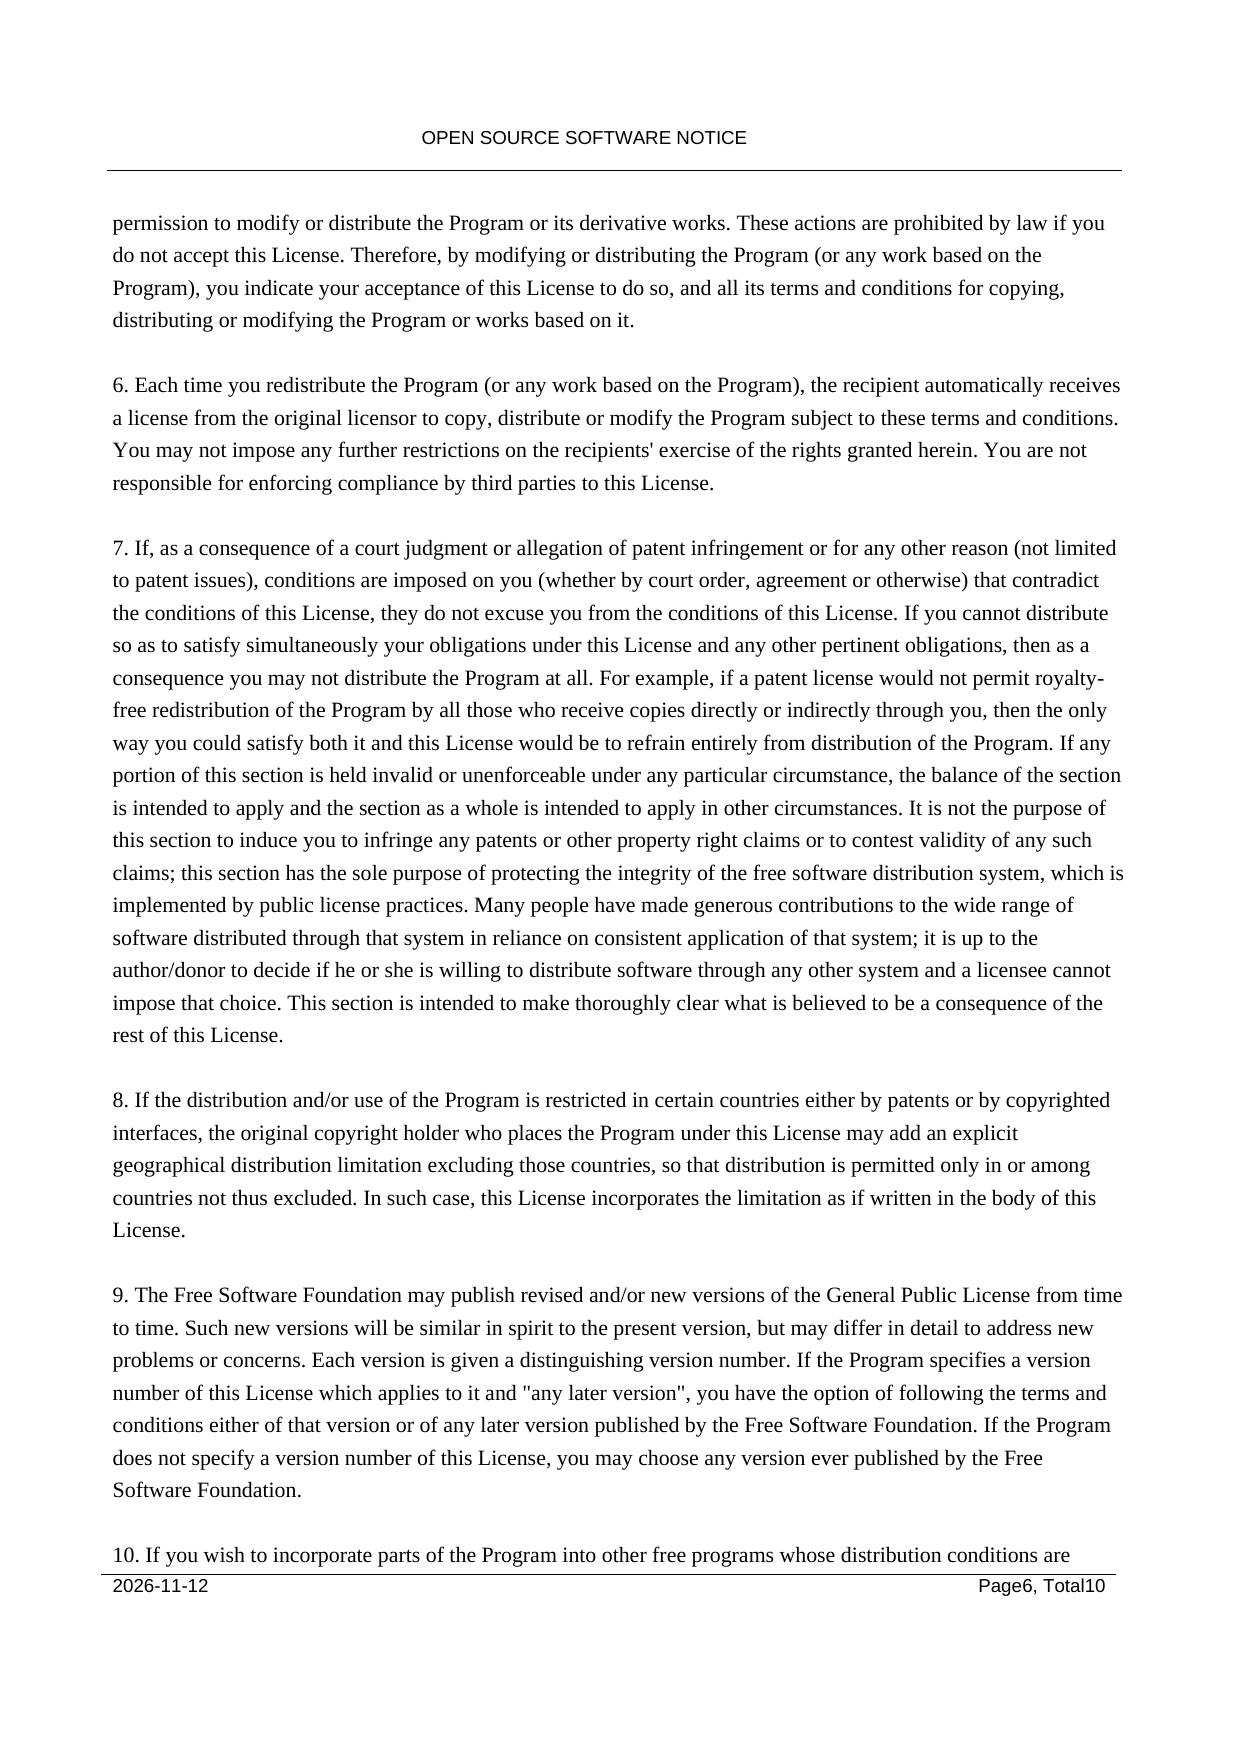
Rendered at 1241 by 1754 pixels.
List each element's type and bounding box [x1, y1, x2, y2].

text [112, 206, 1128, 1571]
